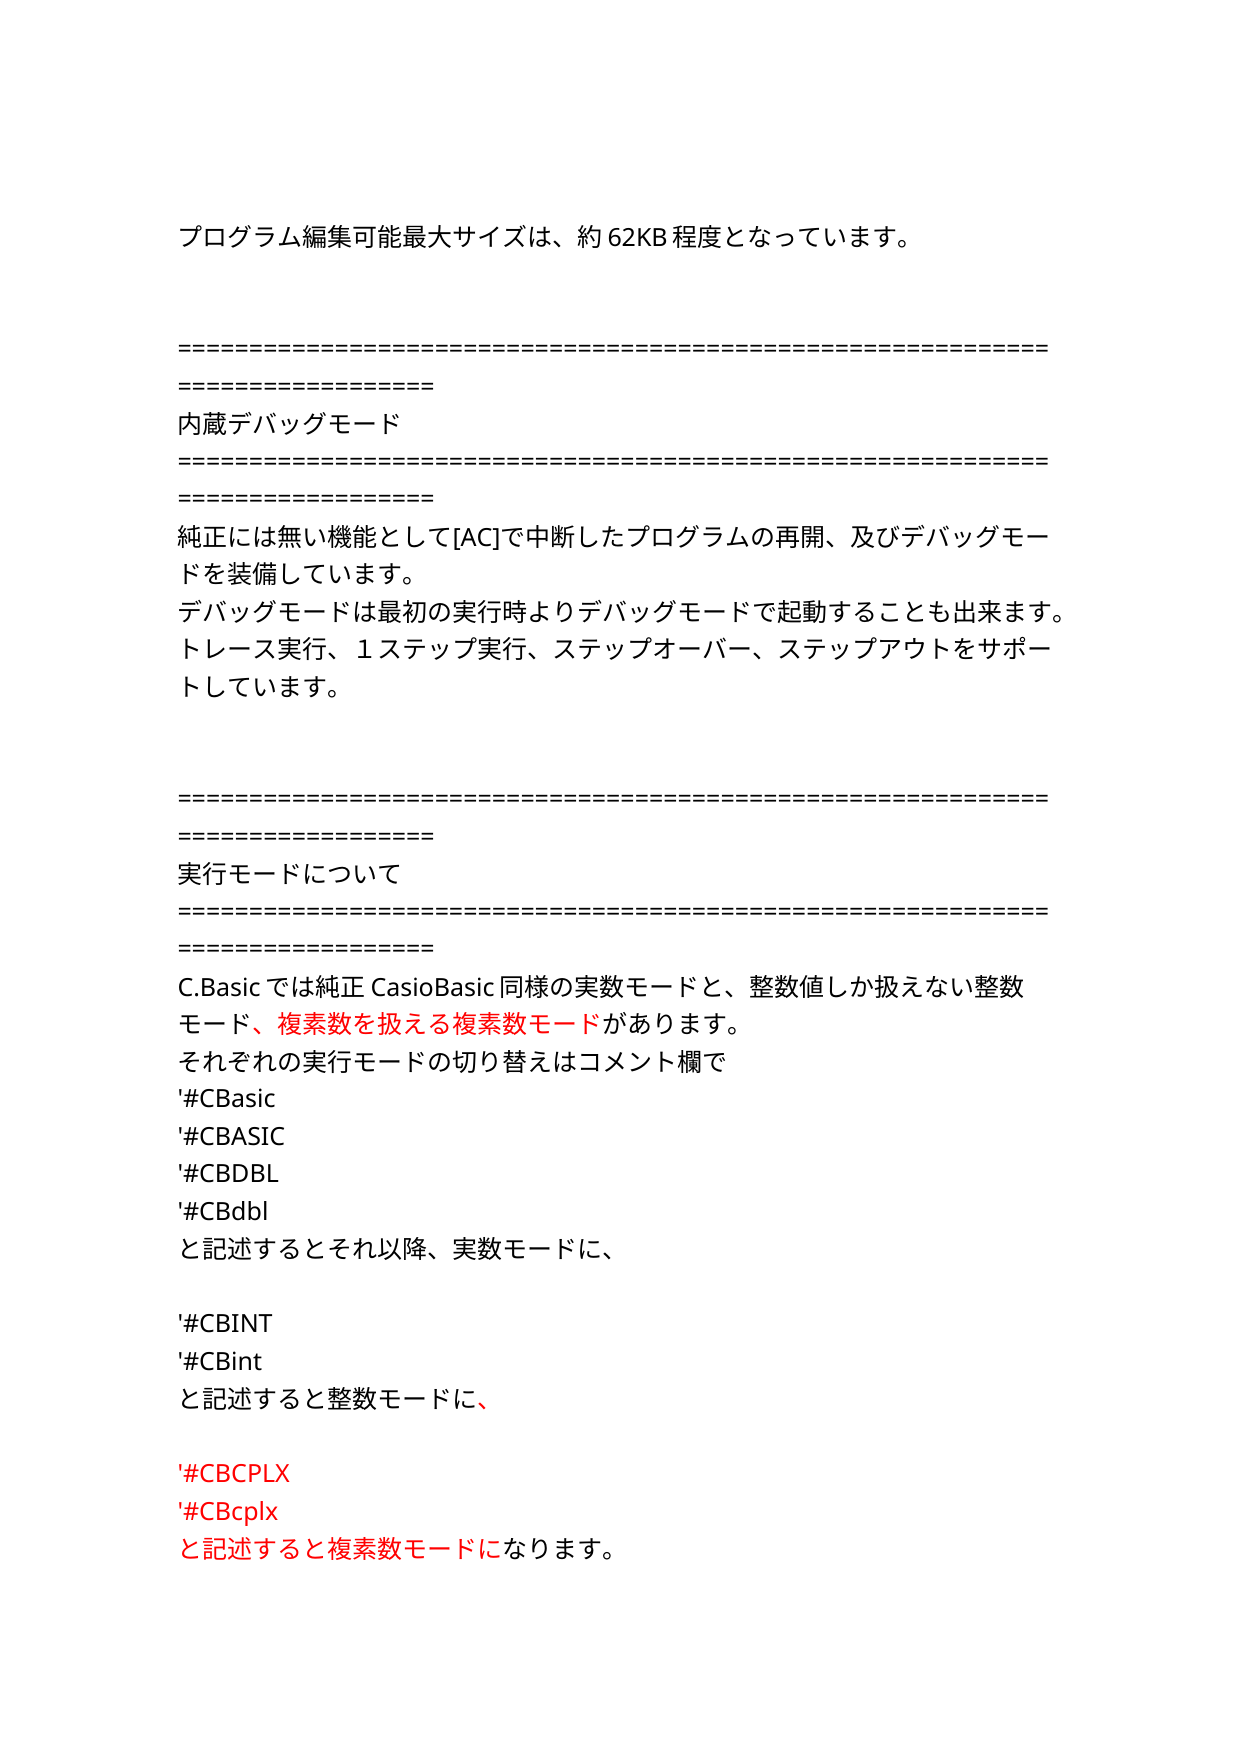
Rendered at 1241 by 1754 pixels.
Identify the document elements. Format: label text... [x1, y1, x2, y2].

text C.Basicでは純正CasioBasic同様の実数モードと、整数値しか扱えない整数モード、複素数を扱える複素数モードがあります。 [177, 967, 1063, 1042]
text =============================================================================== [177, 779, 1063, 854]
text 純正には無い機能として[AC]で中断したプログラムの再開、及びデバッグモードを装備しています。 [177, 517, 1063, 592]
text と記述すると整数モードに、 [177, 1379, 1063, 1417]
text '#CBdbl [177, 1192, 1063, 1229]
text '#CBasic [177, 1079, 1063, 1117]
text 実行モードについて [177, 854, 1063, 892]
text '#CBINT [177, 1304, 1063, 1342]
text 内蔵デバッグモード [177, 404, 1063, 442]
text =============================================================================== [177, 329, 1063, 404]
text =============================================================================== [177, 442, 1063, 517]
text '#CBcplx [177, 1492, 1063, 1529]
text デバッグモードは最初の実行時よりデバッグモードで起動することも出来ます。 [177, 592, 1063, 629]
text と記述するとそれ以降、実数モードに、 [177, 1229, 1063, 1267]
text トレース実行、１ステップ実行、ステップオーバー、ステップアウトをサポートしています。 [177, 629, 1063, 704]
text '#CBCPLX [177, 1454, 1063, 1492]
text '#CBDBL [177, 1154, 1063, 1192]
text と記述すると複素数モードになります。 [177, 1529, 1063, 1567]
text それぞれの実行モードの切り替えはコメント欄で [177, 1042, 1063, 1079]
text '#CBint [177, 1342, 1063, 1379]
text =============================================================================== [177, 892, 1063, 967]
text プログラム編集可能最大サイズは、約62KB程度となっています。 [177, 217, 1063, 254]
text '#CBASIC [177, 1117, 1063, 1154]
